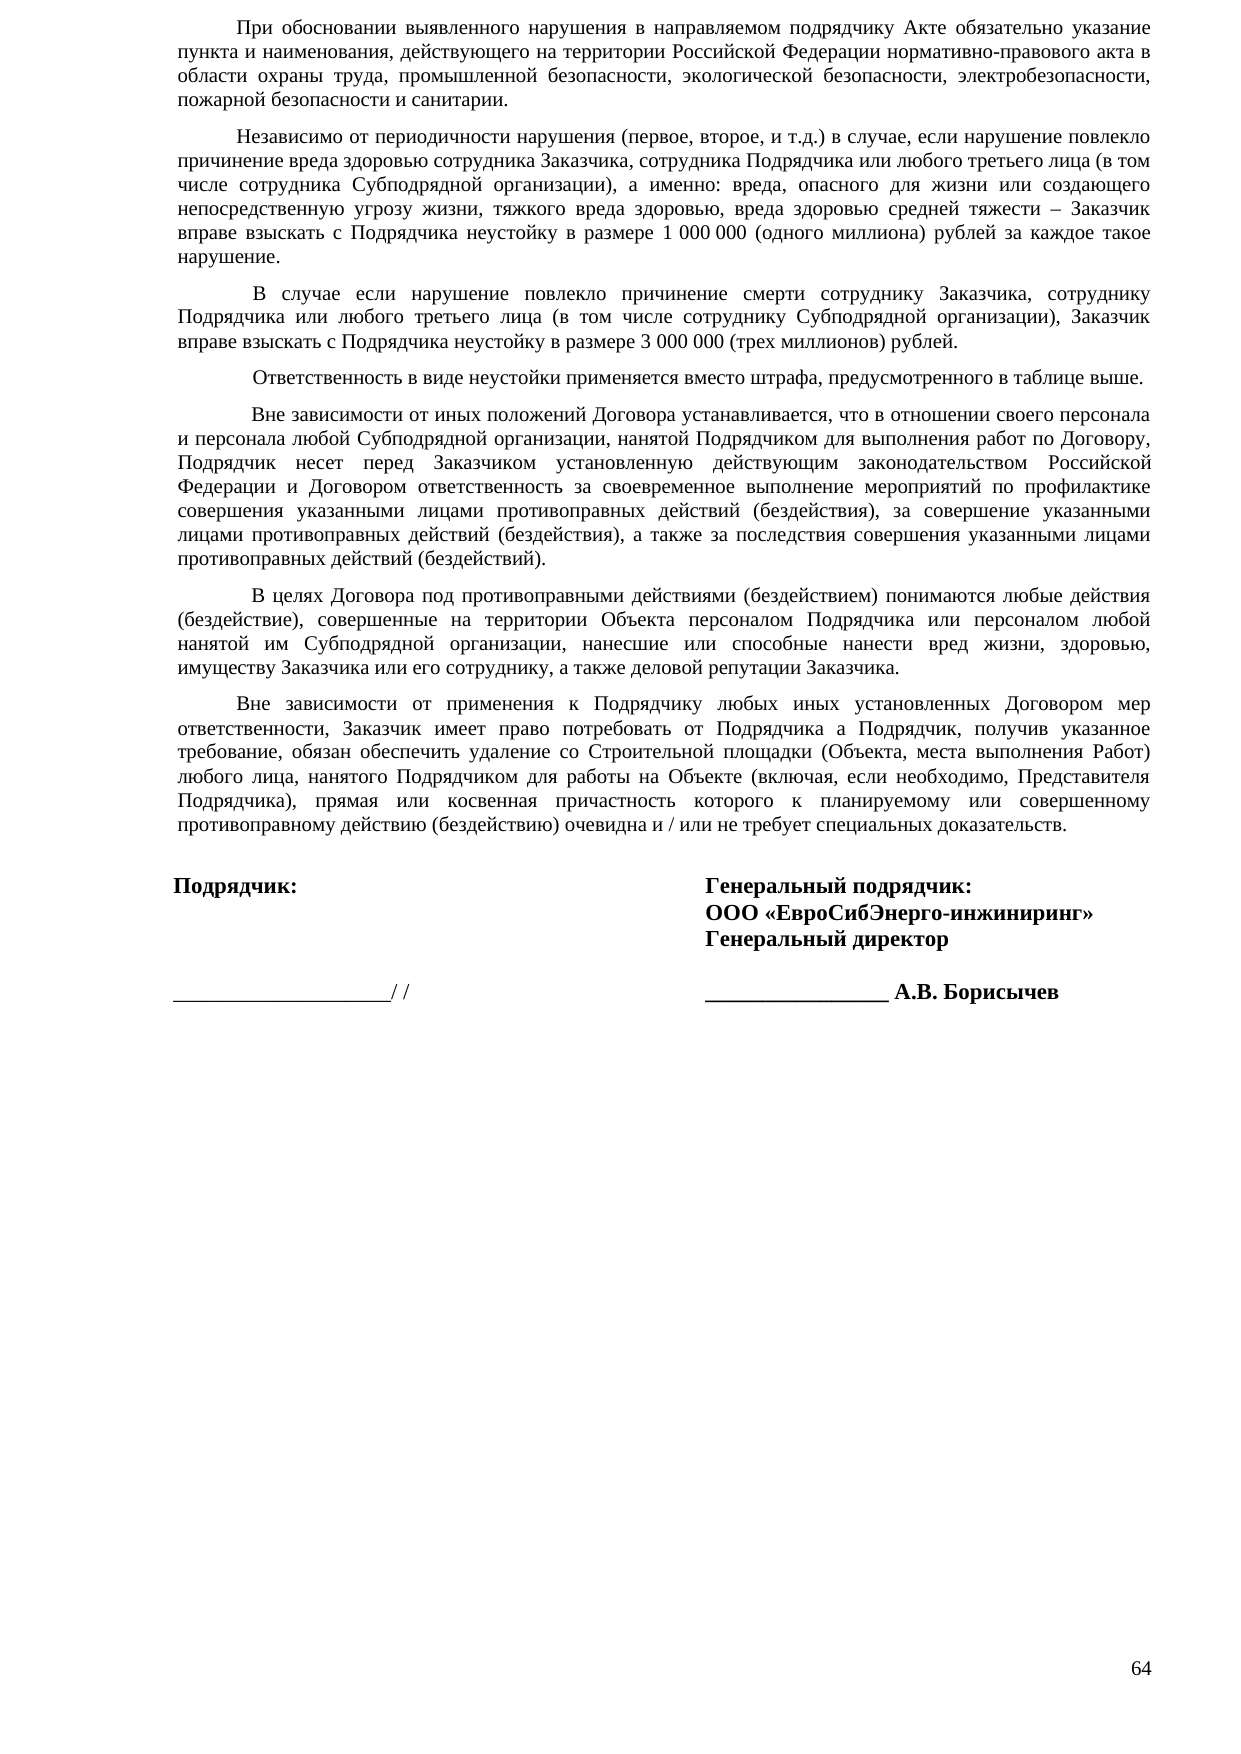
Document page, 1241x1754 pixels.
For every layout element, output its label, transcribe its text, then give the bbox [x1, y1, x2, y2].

table_header Подрядчик: ___________________/ / [162, 872, 694, 1027]
text В целях Договора под противоправными действиями (бездействием) понимаются любые действия (бездействие), совершенные на территории Объекта персоналом Подрядчика или персоналом любой нанятой им Субподрядной организации, нанесшие или способные нанести вред жизни, здоровью, имуществу Заказчика или его сотруднику, а также деловой репутации Заказчика. [177, 583, 1152, 679]
text Независимо от периодичности нарушения (первое, второе, и т.д.) в случае, если нарушение повлекло причинение вреда здоровью сотрудника Заказчика, сотрудника Подрядчика или любого третьего лица (в том числе сотрудника Субподрядной организации), а именно: вреда, опасного для жизни или создающего непосредственную угрозу жизни, тяжкого вреда здоровью, вреда здоровью средней тяжести – Заказчик вправе взыскать с Подрядчика неустойку в размере 1 000 000 (одного миллиона) рублей за каждое такое нарушение. [177, 123, 1152, 268]
text В случае если нарушение повлекло причинение смерти сотруднику Заказчика, сотруднику Подрядчика или любого третьего лица (в том числе сотруднику Субподрядной организации), Заказчик вправе взыскать с Подрядчика неустойку в размере 3 000 000 (трех миллионов) рублей. [177, 280, 1152, 353]
text Ответственность в виде неустойки применяется вместо штрафа, предусмотренного в таблице выше. [177, 365, 1152, 389]
table_header Генеральный подрядчик: ООО «ЕвроСибЭнерго-инжиниринг» Генеральный директор ________________ А.В. Борисычев [694, 872, 1139, 1027]
text Вне зависимости от применения к Подрядчику любых иных установленных Договором мер ответственности, Заказчик имеет право потребовать от Подрядчика а Подрядчик, получив указанное требование, обязан обеспечить удаление со Строительной площадки (Объекта, места выполнения Работ) любого лица, нанятого Подрядчиком для работы на Объекте (включая, если необходимо, Представителя Подрядчика), прямая или косвенная причастность которого к планируемому или совершенному противоправному действию (бездействию) очевидна и / или не требует специальных доказательств. [177, 691, 1152, 836]
text При обосновании выявленного нарушения в направляемом подрядчику Акте обязательно указание пункта и наименования, действующего на территории Российской Федерации нормативно-правового акта в области охраны труда, промышленной безопасности, экологической безопасности, электробезопасности, пожарной безопасности и санитарии. [177, 15, 1152, 111]
text Вне зависимости от иных положений Договора устанавливается, что в отношении своего персонала и персонала любой Субподрядной организации, нанятой Подрядчиком для выполнения работ по Договору, Подрядчик несет перед Заказчиком установленную действующим законодательством Российской Федерации и Договором ответственность за своевременное выполнение мероприятий по профилактике совершения указанными лицами противоправных действий (бездействия), за совершение указанными лицами противоправных действий (бездействия), а также за последствия совершения указанными лицами противоправных действий (бездействий). [177, 402, 1152, 570]
